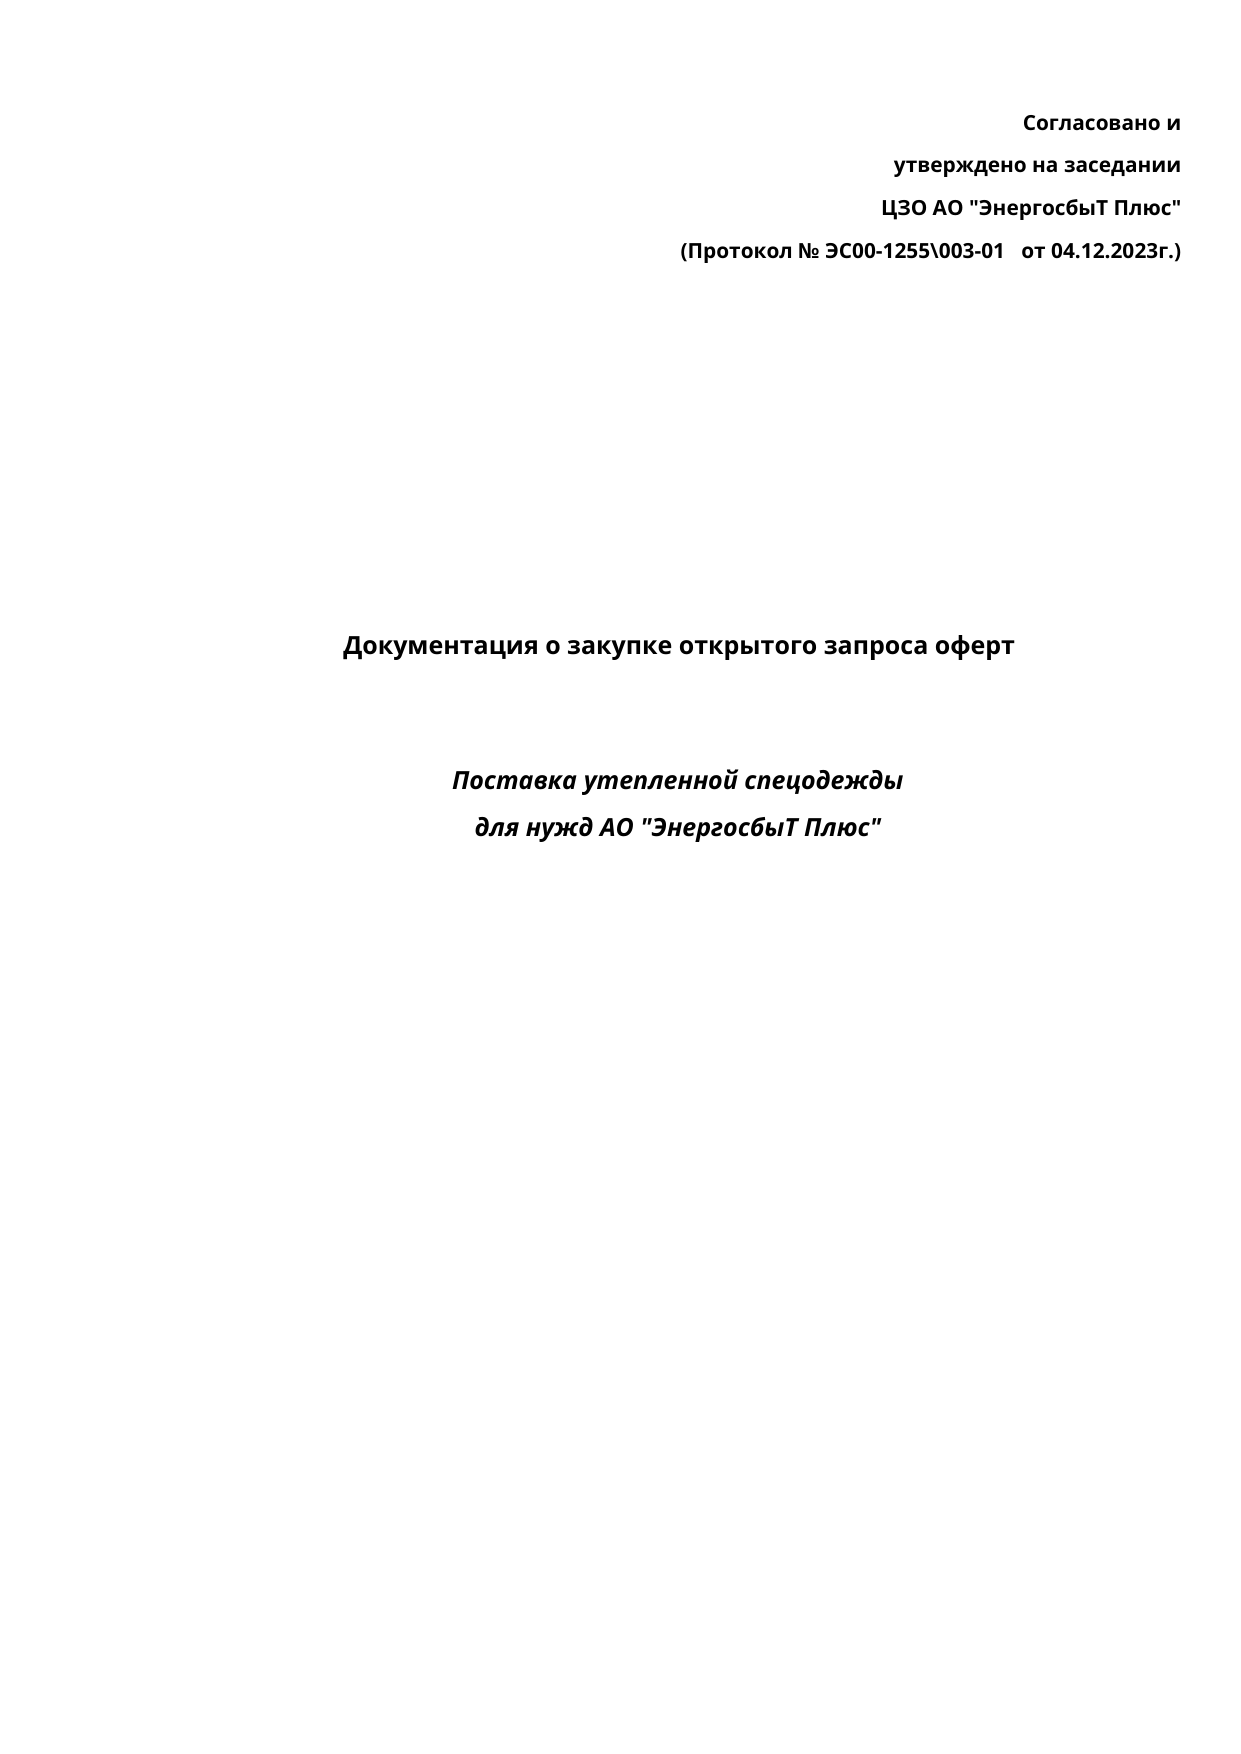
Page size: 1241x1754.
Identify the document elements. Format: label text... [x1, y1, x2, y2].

text ЦЗО АО "ЭнергосбыТ Плюс" (Протокол № ЭС00-1255\003-01 от 04.12.2023г.) [474, 193, 1181, 264]
text Документация о закупке открытого запроса оферт [118, 627, 1181, 662]
text Поставка утепленной спецодежды [118, 763, 1181, 797]
text утверждено на заседании [474, 151, 1181, 179]
text для нужд АО "ЭнергосбыТ Плюс" [118, 809, 1181, 843]
text Согласовано и [474, 108, 1181, 136]
